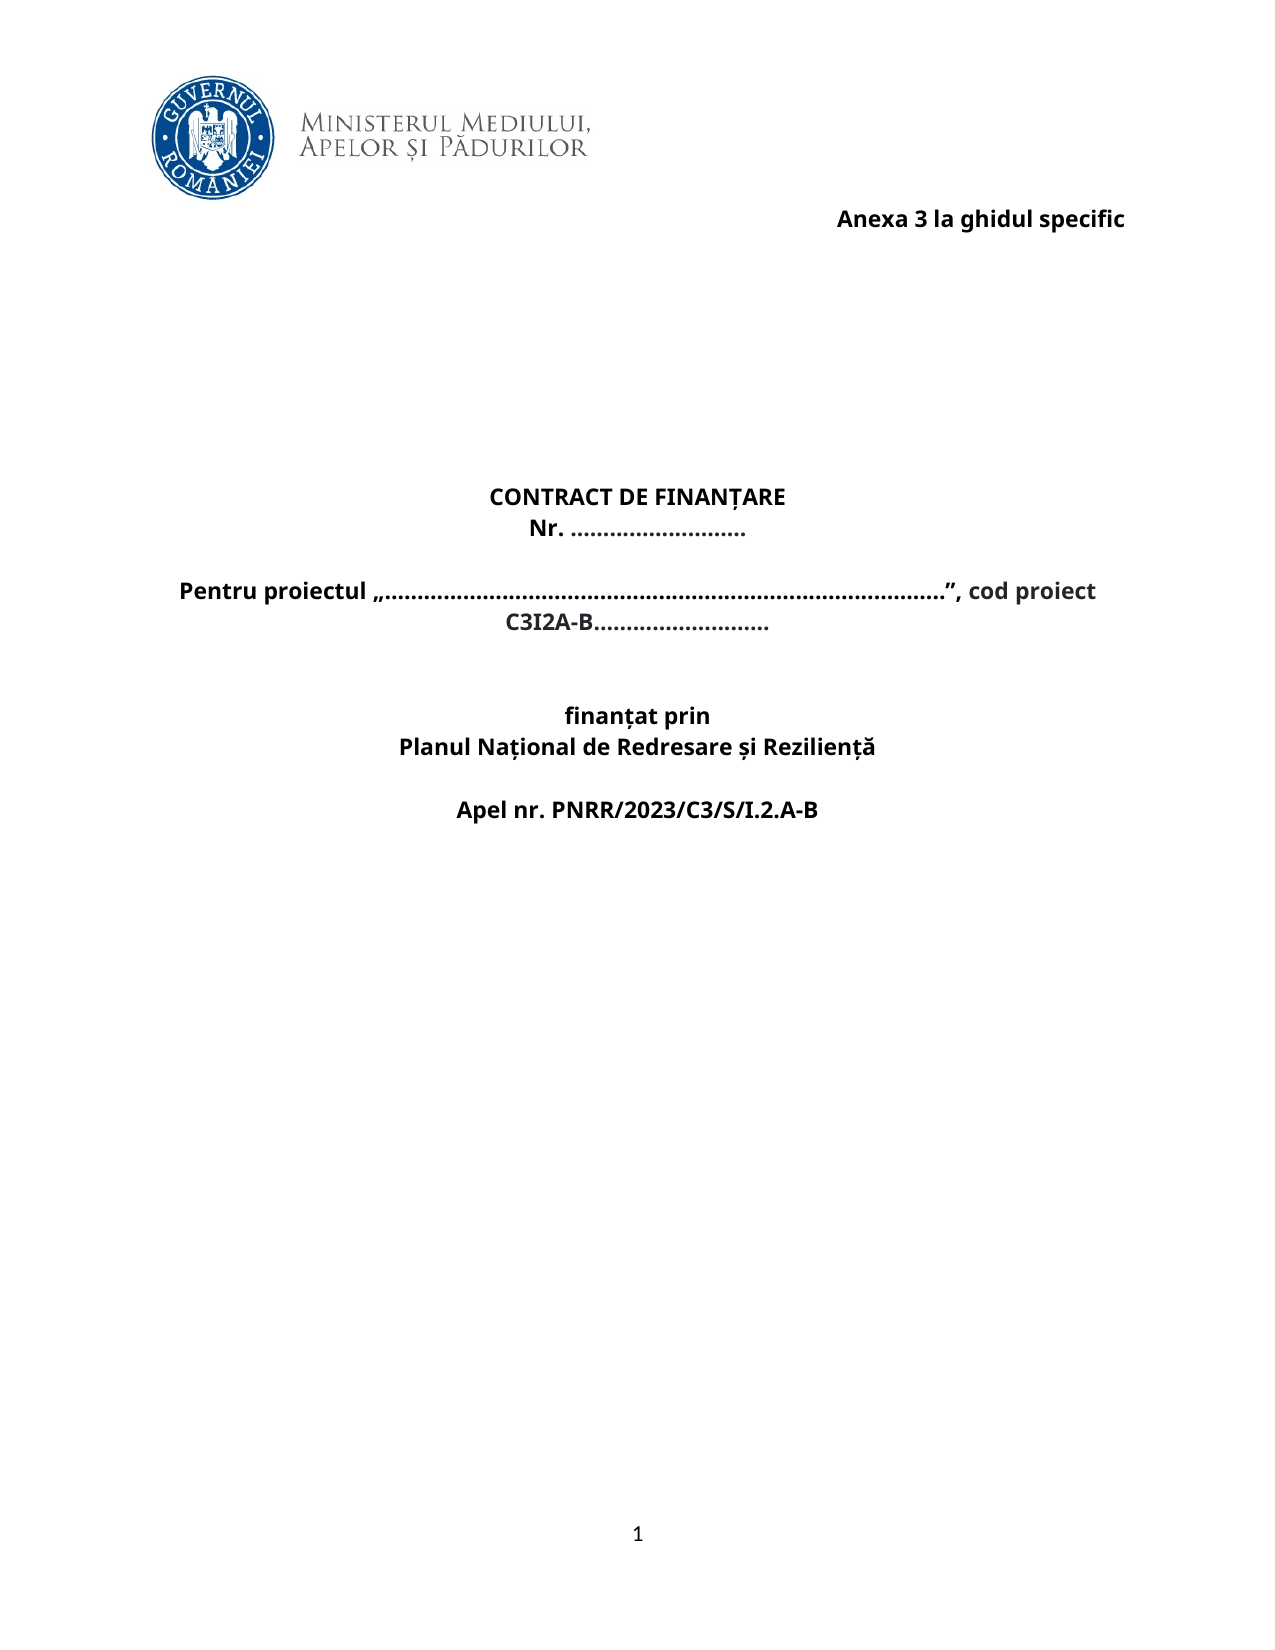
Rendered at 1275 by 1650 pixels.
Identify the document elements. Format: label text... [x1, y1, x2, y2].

text Nr. ........................... [150, 512, 1125, 544]
picture [148, 75, 593, 204]
text Pentru proiectul „......................................................................................”, cod proiect C3I2A-B........................... [150, 575, 1125, 637]
text Planul Național de Redresare și Reziliență [150, 731, 1125, 762]
text Anexa 3 la ghidul specific [150, 203, 1125, 234]
text finanțat prin [150, 700, 1125, 731]
text Apel nr. PNRR/2023/C3/S/I.2.A-B [150, 794, 1125, 825]
text CONTRACT DE FINANȚARE [150, 481, 1125, 512]
